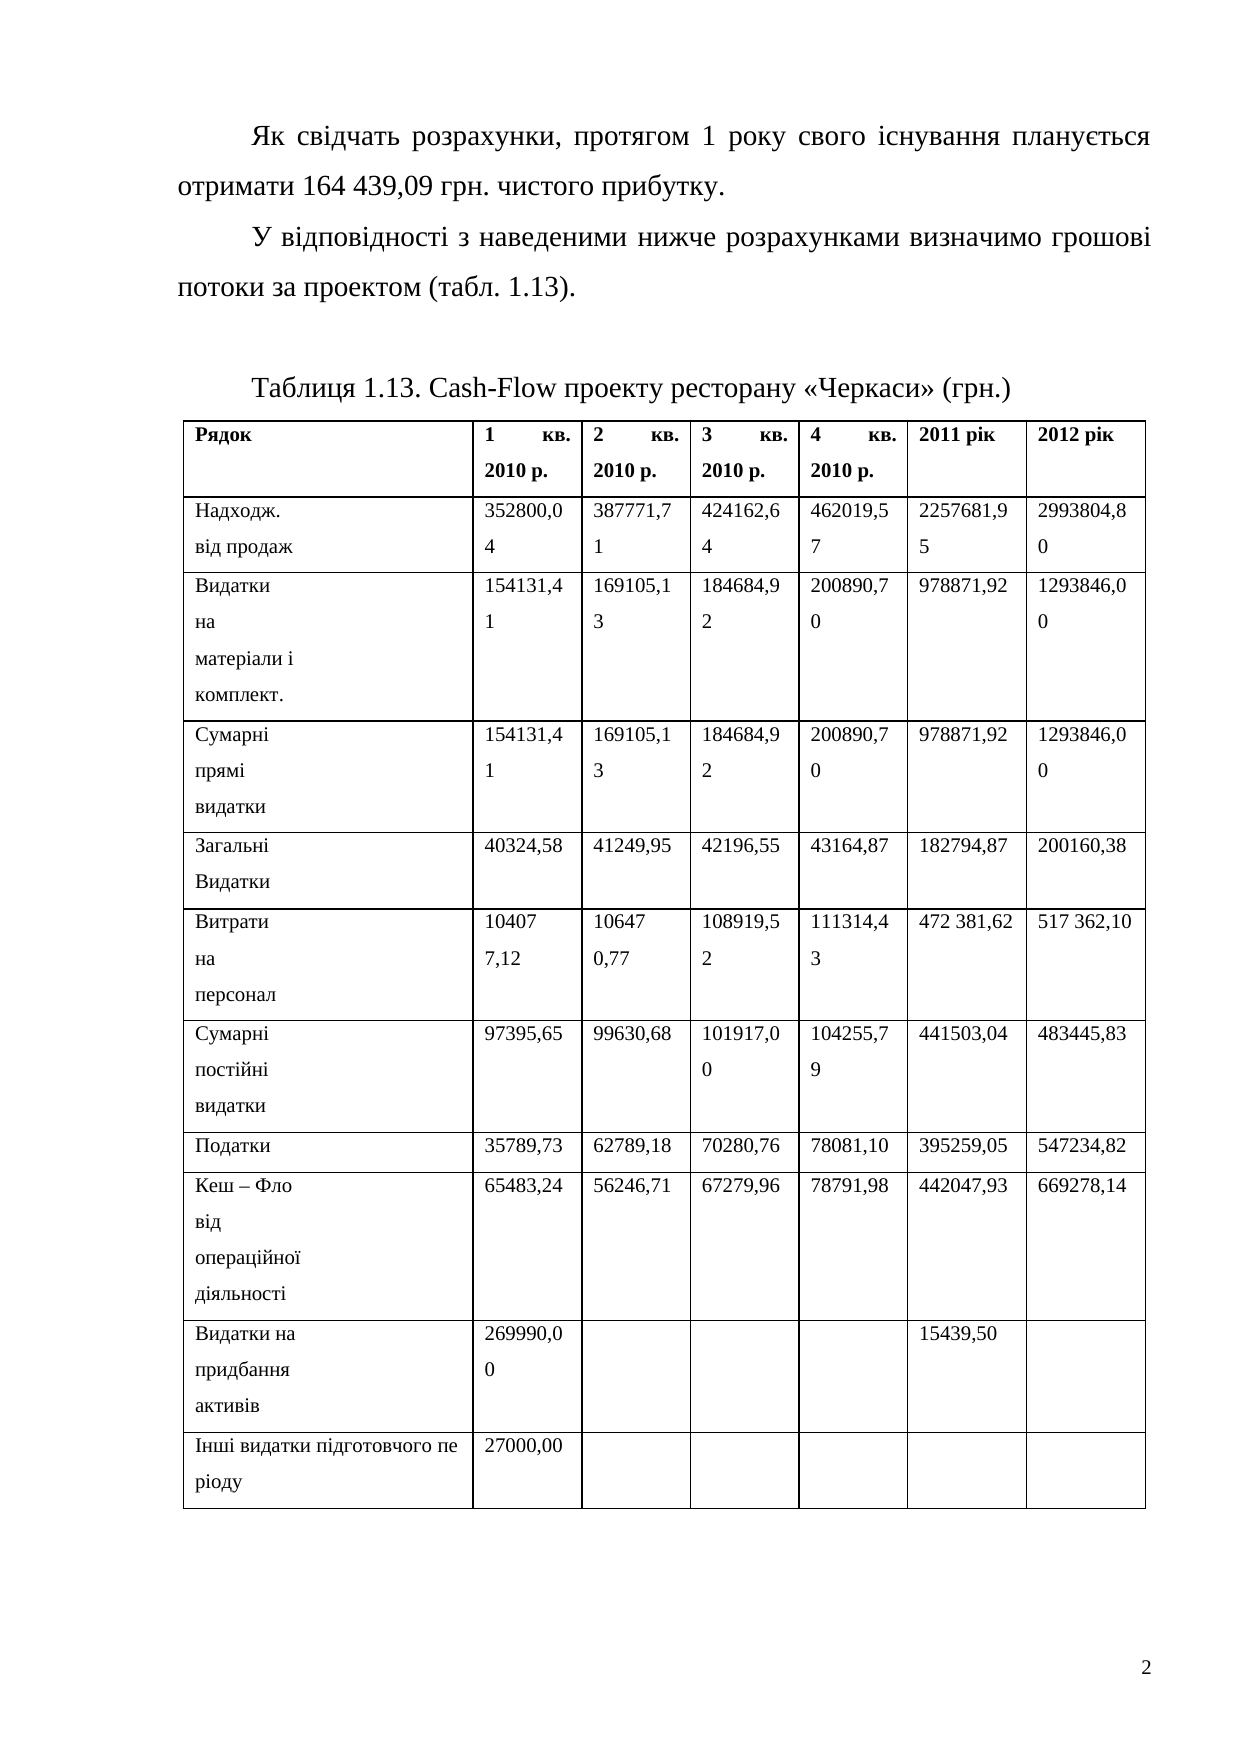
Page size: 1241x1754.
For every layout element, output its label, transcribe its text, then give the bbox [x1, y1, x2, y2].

table_cell 184684,92 [691, 722, 798, 832]
table_cell 483445,83 [1027, 1021, 1145, 1132]
table_cell 78791,98 [800, 1173, 907, 1320]
table_cell 104077,12 [474, 910, 581, 1020]
table_header 1 кв. 2010 р. [474, 422, 581, 496]
table_cell 154131,41 [474, 573, 581, 720]
table_cell 269990,00 [474, 1321, 581, 1432]
table_cell [583, 1321, 690, 1432]
table_cell 2993804,80 [1027, 498, 1145, 572]
table_cell 1293846,00 [1027, 722, 1145, 832]
table_cell [800, 1321, 907, 1432]
table_cell Видатки на придбання активів [184, 1321, 472, 1432]
table_header 2011 рік [908, 422, 1026, 496]
table_cell Витрати на персонал [184, 910, 472, 1020]
table_cell [1027, 1433, 1145, 1508]
table_cell 106470,77 [583, 910, 690, 1020]
table_cell 1293846,00 [1027, 573, 1145, 720]
table_cell 2257681,95 [908, 498, 1026, 572]
table_cell 40324,58 [474, 833, 581, 908]
table_header Рядок [184, 422, 472, 496]
table_cell 56246,71 [583, 1173, 690, 1320]
table_cell 154131,41 [474, 722, 581, 832]
text Як свідчать розрахунки, протягом 1 року свого існування планується отримати 164 439,09 грн. чистого прибутку. [177, 118, 1152, 202]
table_cell 108919,52 [691, 910, 798, 1020]
table_header 4 кв. 2010 р. [800, 422, 907, 496]
table_cell [583, 1433, 690, 1508]
table_cell 78081,10 [800, 1133, 907, 1172]
table_cell 41249,95 [583, 833, 690, 908]
table_cell 441503,04 [908, 1021, 1026, 1132]
table_cell 424162,64 [691, 498, 798, 572]
table_cell Видатки на матеріали і комплект. [184, 573, 472, 720]
table_cell 15439,50 [908, 1321, 1026, 1432]
text Таблиця 1.13. Cash-Flow проекту ресторану «Черкаси» (грн.) [177, 370, 1152, 403]
table_cell 70280,76 [691, 1133, 798, 1172]
table_cell 104255,79 [800, 1021, 907, 1132]
table_cell 669278,14 [1027, 1173, 1145, 1320]
table_cell Кеш – Фло від операційної діяльності [184, 1173, 472, 1320]
table_cell 182794,87 [908, 833, 1026, 908]
table_cell 184684,92 [691, 573, 798, 720]
table_cell Сумарні прямі видатки [184, 722, 472, 832]
table_cell [800, 1433, 907, 1508]
table_cell Надходж. від продаж [184, 498, 472, 572]
table_cell 169105,13 [583, 722, 690, 832]
table_header 2 кв. 2010 р. [583, 422, 690, 496]
table_cell 27000,00 [474, 1433, 581, 1508]
table_cell Сумарні постійні видатки [184, 1021, 472, 1132]
table_cell 67279,96 [691, 1173, 798, 1320]
table_cell 65483,24 [474, 1173, 581, 1320]
table_cell 387771,71 [583, 498, 690, 572]
table_cell 35789,73 [474, 1133, 581, 1172]
table_cell 200160,38 [1027, 833, 1145, 908]
table_cell 169105,13 [583, 573, 690, 720]
table_cell 62789,18 [583, 1133, 690, 1172]
table_cell 978871,92 [908, 722, 1026, 832]
table_cell Інші видатки підготовчого періоду [184, 1433, 472, 1508]
table_cell 200890,70 [800, 722, 907, 832]
table_cell 43164,87 [800, 833, 907, 908]
table_cell 442047,93 [908, 1173, 1026, 1320]
table_cell 42196,55 [691, 833, 798, 908]
table_cell [908, 1433, 1026, 1508]
table_cell 101917,00 [691, 1021, 798, 1132]
table_cell 99630,68 [583, 1021, 690, 1132]
table_cell [1027, 1321, 1145, 1432]
table_cell 395259,05 [908, 1133, 1026, 1172]
table_cell 111314,43 [800, 910, 907, 1020]
table_cell Податки [184, 1133, 472, 1172]
table_cell Загальні Видатки [184, 833, 472, 908]
table_cell 462019,57 [800, 498, 907, 572]
table_cell 97395,65 [474, 1021, 581, 1132]
table_cell 517 362,10 [1027, 910, 1145, 1020]
table_header 3 кв. 2010 р. [691, 422, 798, 496]
table_header 2012 рік [1027, 422, 1145, 496]
table_cell 547234,82 [1027, 1133, 1145, 1172]
table_cell 200890,70 [800, 573, 907, 720]
table_cell 352800,04 [474, 498, 581, 572]
table_cell [691, 1321, 798, 1432]
text У відповідності з наведеними нижче розрахунками визначимо грошові потоки за проектом (табл. 1.13). [177, 219, 1152, 303]
table_cell 472 381,62 [908, 910, 1026, 1020]
table_cell [691, 1433, 798, 1508]
table_cell 978871,92 [908, 573, 1026, 720]
